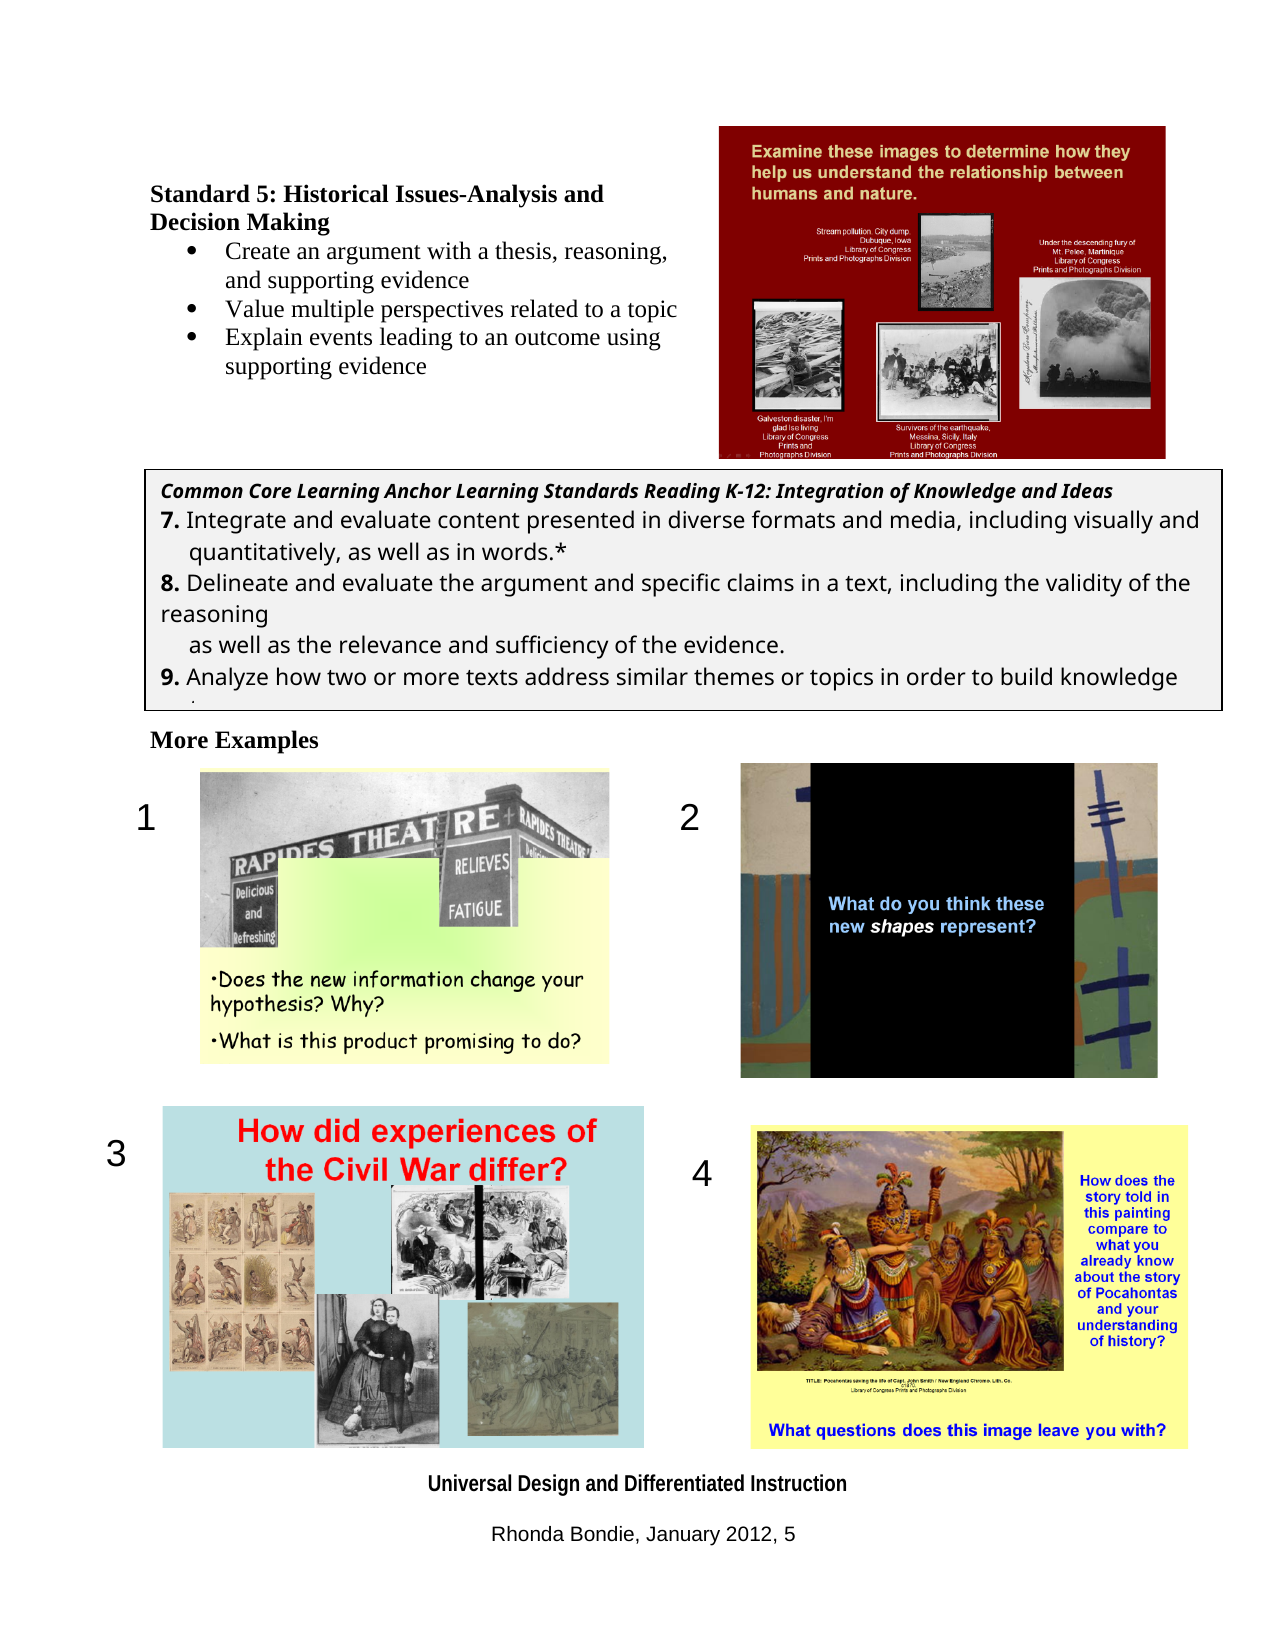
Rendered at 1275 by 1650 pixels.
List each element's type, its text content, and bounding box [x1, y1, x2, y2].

list Create an argument with a thesis, reasoning, and supporting evidence [187, 236, 718, 294]
picture [200, 768, 610, 1063]
text Universal Design and Differentiated Instruction [150, 1444, 1125, 1496]
list Value multiple perspectives related to a topic [187, 294, 718, 322]
picture [718, 126, 1166, 458]
picture [162, 1106, 644, 1447]
text Standard 5: Historical Issues-Analysis and Decision Making [150, 179, 718, 236]
text More Examples [150, 725, 1125, 754]
list Explain events leading to an outcome using supporting evidence [187, 322, 718, 380]
picture [750, 1125, 1189, 1447]
picture [740, 763, 1158, 1077]
